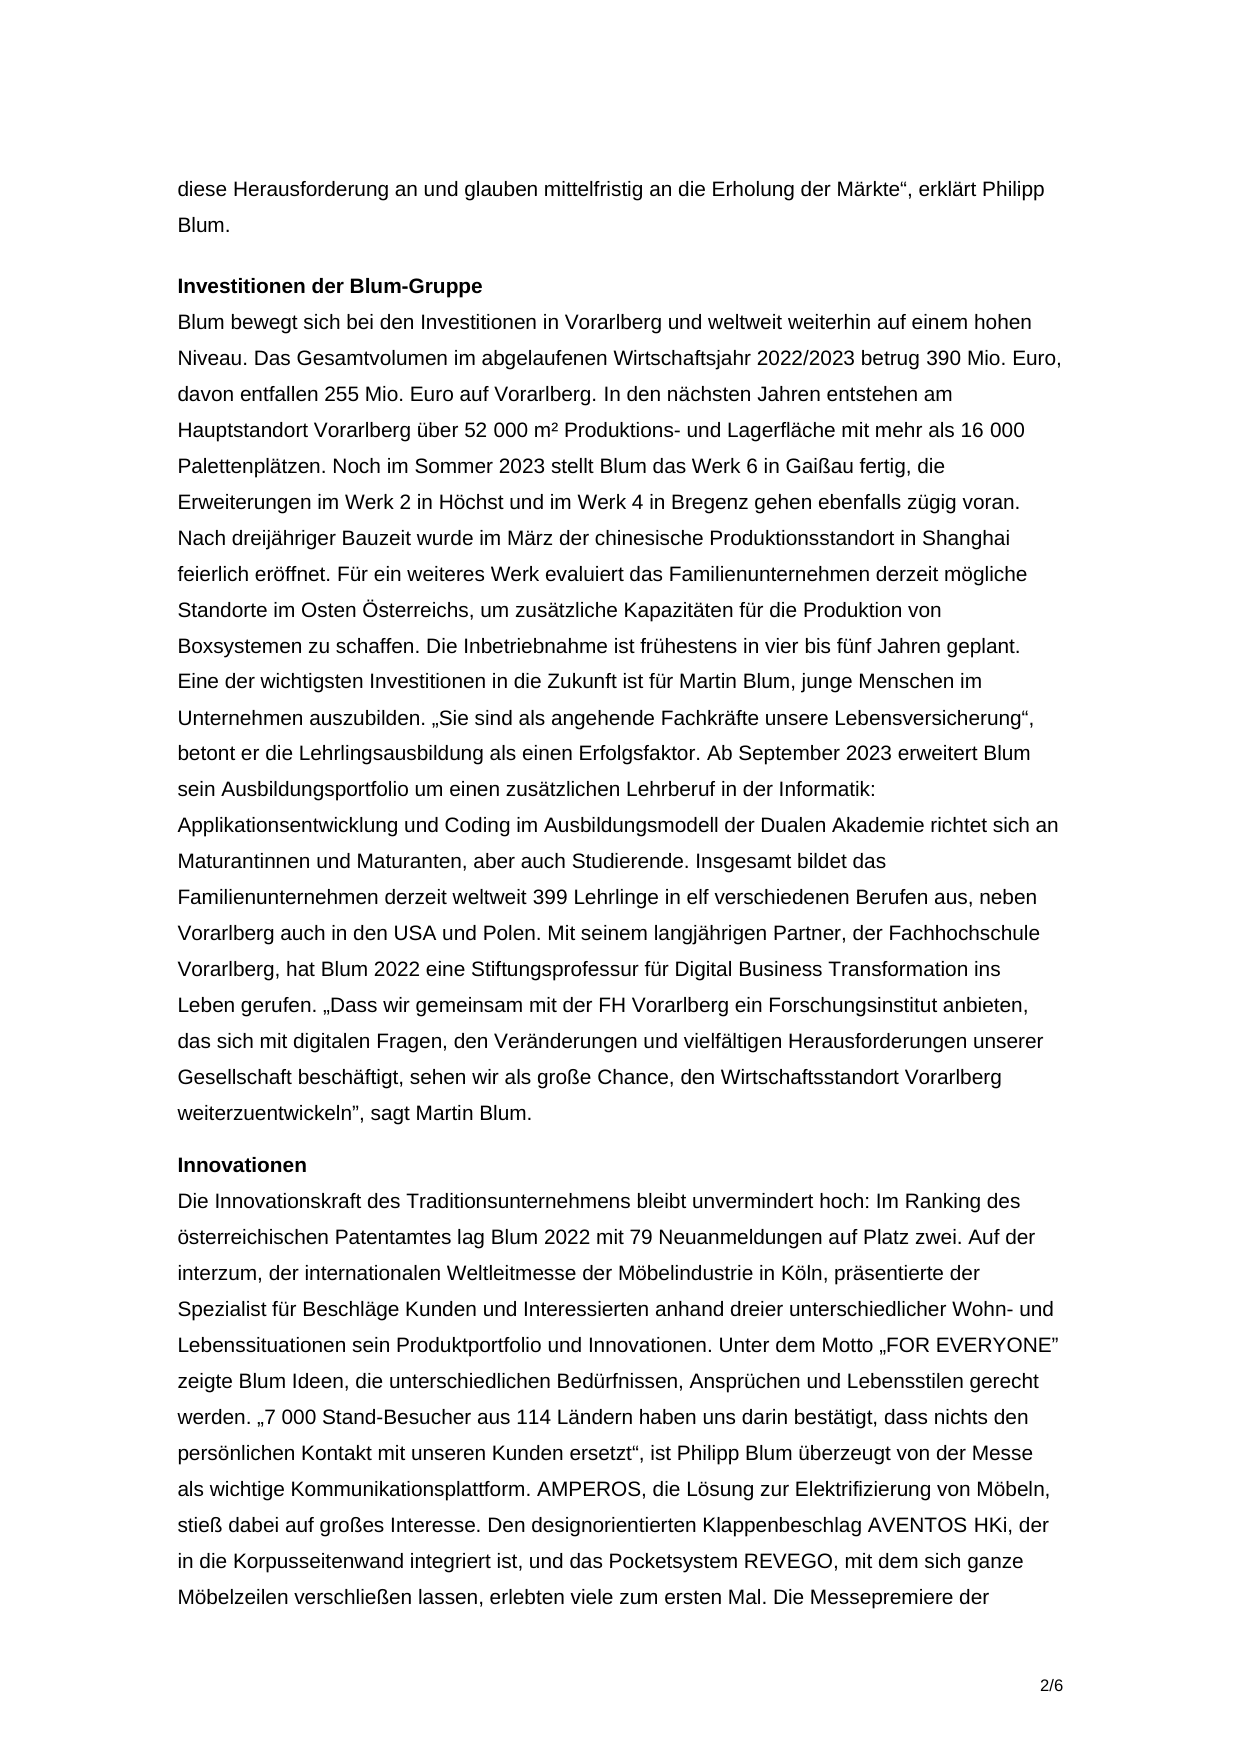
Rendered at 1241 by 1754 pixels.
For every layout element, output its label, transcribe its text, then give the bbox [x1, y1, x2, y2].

text Investitionen der Blum-Gruppe Blum bewegt sich bei den Investitionen in Vorarlberg und weltweit weiterhin auf einem hohen Niveau. Das Gesamtvolumen im abgelaufenen Wirtschaftsjahr 2022/2023 betrug 390 Mio. Euro, davon entfallen 255 Mio. Euro auf Vorarlberg. In den nächsten Jahren entstehen am Hauptstandort Vorarlberg über 52 000 m² Produktions- und Lagerfläche mit mehr als 16 000 Palettenplätzen. Noch im Sommer 2023 stellt Blum das Werk 6 in Gaißau fertig, die Erweiterungen im Werk 2 in Höchst und im Werk 4 in Bregenz gehen ebenfalls zügig voran. Nach dreijähriger Bauzeit wurde im März der chinesische Produktionsstandort in Shanghai feierlich eröffnet. Für ein weiteres Werk evaluiert das Familienunternehmen derzeit mögliche Standorte im Osten Österreichs, um zusätzliche Kapazitäten für die Produktion von Boxsystemen zu schaffen. Die Inbetriebnahme ist frühestens in vier bis fünf Jahren geplant. Eine der wichtigsten Investitionen in die Zukunft ist für Martin Blum, junge Menschen im Unternehmen auszubilden. „Sie sind als angehende Fachkräfte unsere Lebensversicherung“, betont er die Lehrlingsausbildung als einen Erfolgsfaktor. Ab September 2023 erweitert Blum sein Ausbildungsportfolio um einen zusätzlichen Lehrberuf in der Informatik: Applikationsentwicklung und Coding im Ausbildungsmodell der Dualen Akademie richtet sich an Maturantinnen und Maturanten, aber auch Studierende. Insgesamt bildet das Familienunternehmen derzeit weltweit 399 Lehrlinge in elf verschiedenen Berufen aus, neben Vorarlberg auch in den USA und Polen. Mit seinem langjährigen Partner, der Fachhochschule Vorarlberg, hat Blum 2022 eine Stiftungsprofessur für Digital Business Transformation ins Leben gerufen. „Dass wir gemeinsam mit der FH Vorarlberg ein Forschungsinstitut anbieten, das sich mit digitalen Fragen, den Veränderungen und vielfältigen Herausforderungen unserer Gesellschaft beschäftigt, sehen wir als große Chance, den Wirtschaftsstandort Vorarlberg weiterzuentwickeln”, sagt Martin Blum. [177, 274, 1063, 1124]
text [177, 177, 1063, 237]
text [177, 1153, 1063, 1608]
